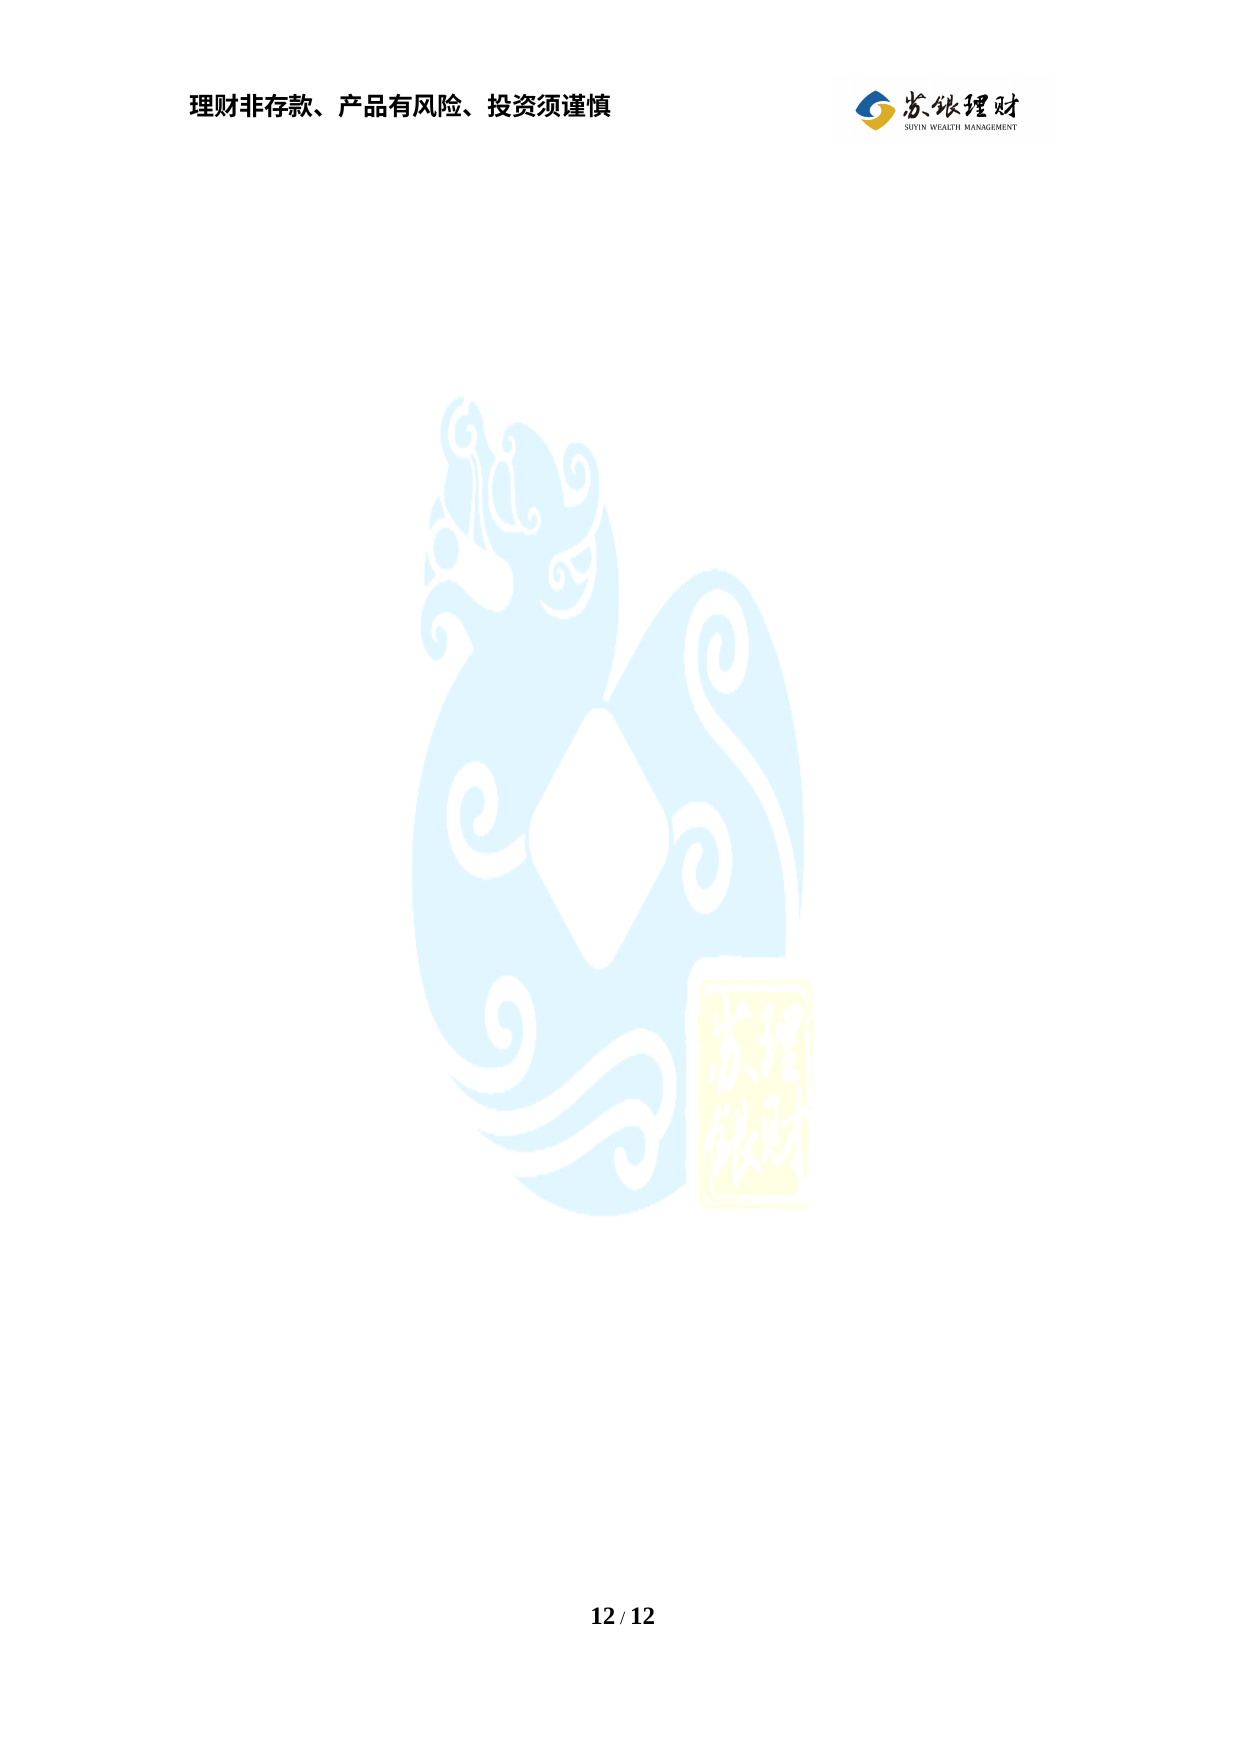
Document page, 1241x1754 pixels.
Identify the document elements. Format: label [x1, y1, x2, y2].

picture [831, 73, 1049, 143]
